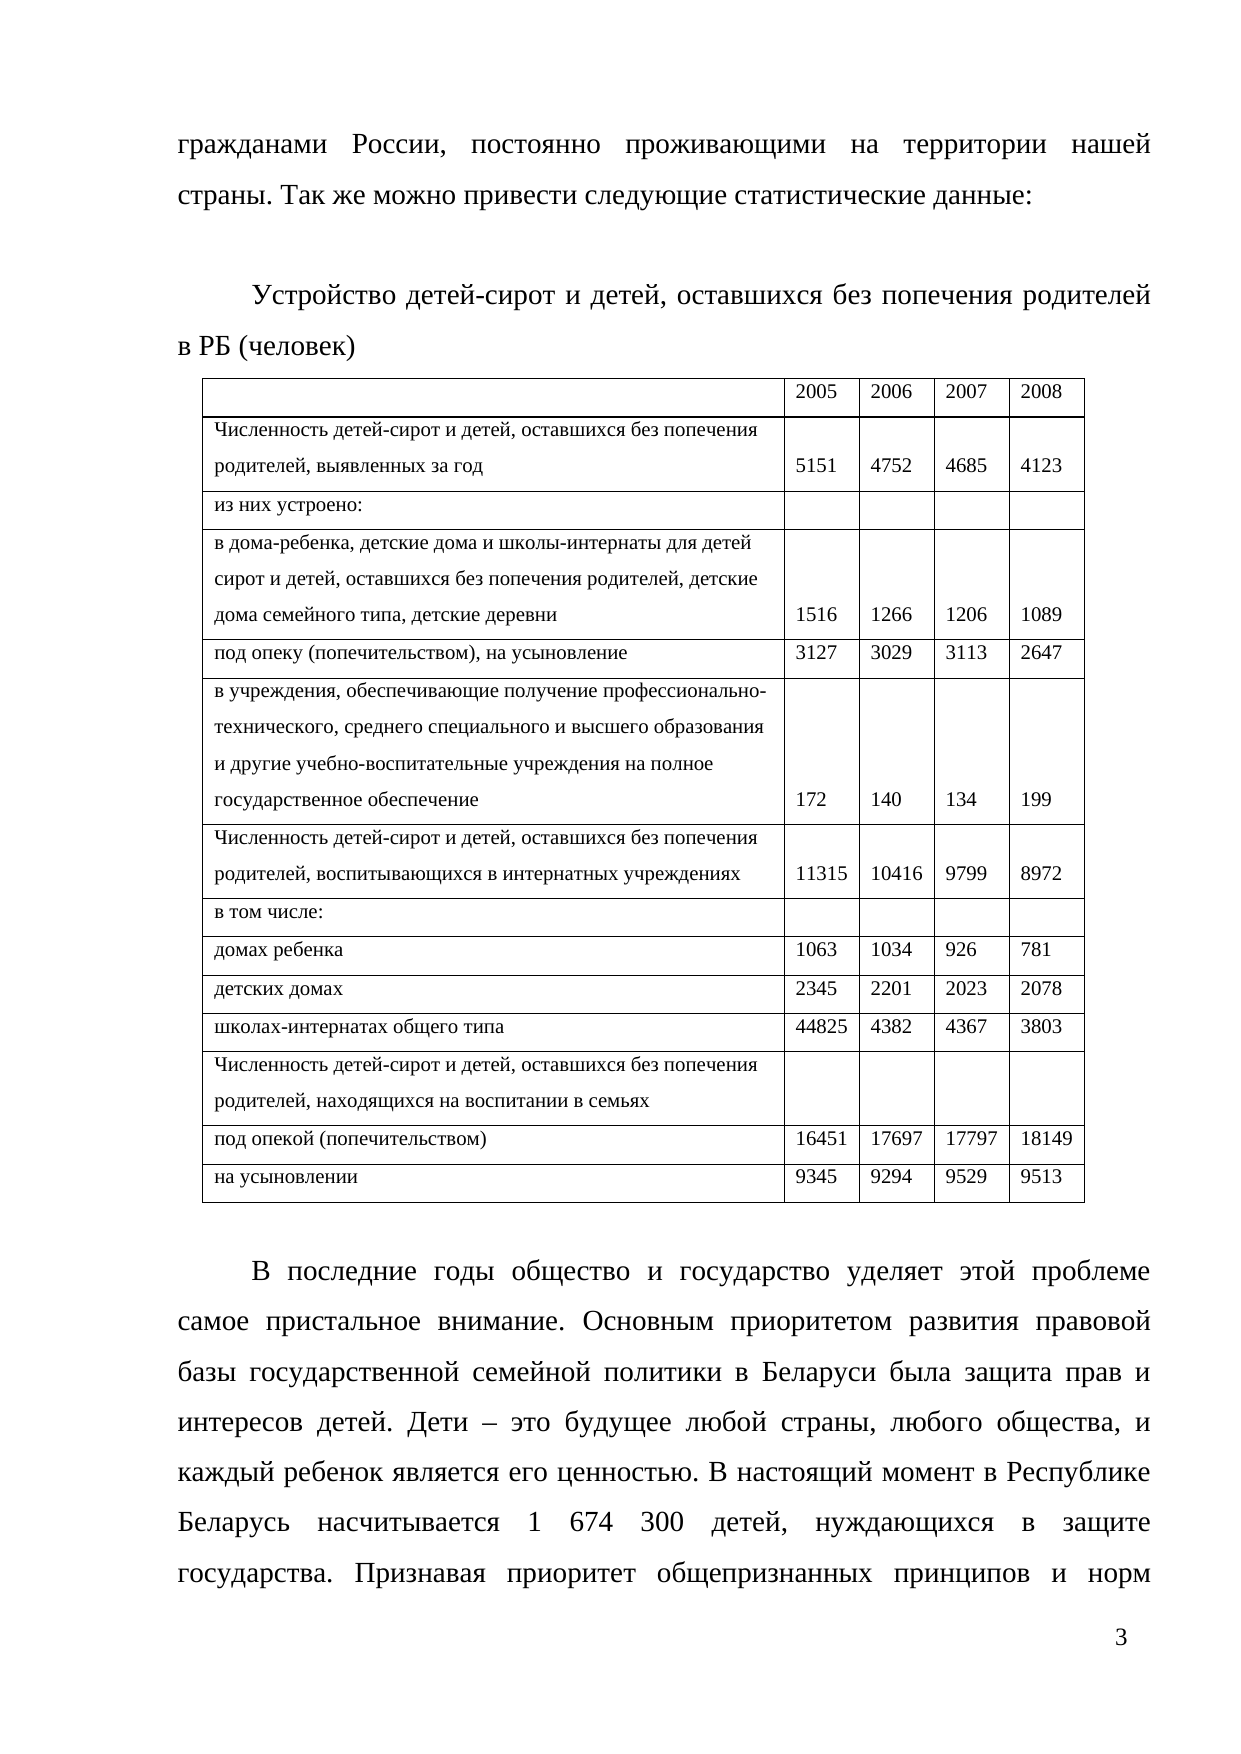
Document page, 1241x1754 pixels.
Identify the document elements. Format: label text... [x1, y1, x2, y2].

table_cell 9799 [935, 825, 1009, 898]
table_cell 44825 [785, 1014, 859, 1051]
table_cell под опеку (попечительством), на усыновление [203, 640, 784, 677]
table_header [203, 379, 784, 416]
table_cell 16451 [785, 1126, 859, 1163]
table_cell 3029 [860, 640, 934, 677]
table_cell 3113 [935, 640, 1009, 677]
table_cell на усыновлении [203, 1165, 784, 1202]
table_cell [935, 1052, 1009, 1125]
table_cell 1034 [860, 937, 934, 974]
table_cell детских домах [203, 976, 784, 1013]
table_cell 4382 [860, 1014, 934, 1051]
table_cell 1266 [860, 530, 934, 639]
table_cell 2647 [1010, 640, 1084, 677]
table_cell 1206 [935, 530, 1009, 639]
table_cell [860, 1052, 934, 1125]
table_cell 9345 [785, 1165, 859, 1202]
table_cell [1010, 899, 1084, 936]
table_cell [1010, 1052, 1084, 1125]
table_cell 5151 [785, 418, 859, 491]
table_cell 4685 [935, 418, 1009, 491]
table_cell в дома-ребенка, детские дома и школы-интернаты для детей сирот и детей, оставшихся без попечения родителей, детские дома семейного типа, детские деревни [203, 530, 784, 639]
table_cell домах ребенка [203, 937, 784, 974]
table_cell [785, 899, 859, 936]
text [177, 127, 1152, 210]
table_cell 11315 [785, 825, 859, 898]
table_cell 2201 [860, 976, 934, 1013]
table_cell 4752 [860, 418, 934, 491]
table_cell [785, 492, 859, 529]
table_cell 3803 [1010, 1014, 1084, 1051]
table_cell [935, 492, 1009, 529]
table_cell 17797 [935, 1126, 1009, 1163]
table_cell 2345 [785, 976, 859, 1013]
table_cell 199 [1010, 679, 1084, 824]
table_cell 1516 [785, 530, 859, 639]
table_header 2005 [785, 379, 859, 416]
table_cell 134 [935, 679, 1009, 824]
table_cell под опекой (попечительством) [203, 1126, 784, 1163]
table_cell 781 [1010, 937, 1084, 974]
table_cell 9529 [935, 1165, 1009, 1202]
table_cell из них устроено: [203, 492, 784, 529]
table_cell в том числе: [203, 899, 784, 936]
table_cell 1089 [1010, 530, 1084, 639]
table_cell в учреждения, обеспечивающие получение профессионально-технического, среднего специального и высшего образования и другие учебно-воспитательные учреждения на полное государственное обеспечение [203, 679, 784, 824]
table_cell 9294 [860, 1165, 934, 1202]
table_cell 8972 [1010, 825, 1084, 898]
table_header 2006 [860, 379, 934, 416]
table_cell 10416 [860, 825, 934, 898]
table_header 2008 [1010, 379, 1084, 416]
table_cell [860, 492, 934, 529]
table_cell 3127 [785, 640, 859, 677]
table_cell школах-интернатах общего типа [203, 1014, 784, 1051]
table_cell 1063 [785, 937, 859, 974]
table_cell 140 [860, 679, 934, 824]
table_cell [935, 899, 1009, 936]
table_cell 172 [785, 679, 859, 824]
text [177, 1253, 1152, 1588]
table_cell 4123 [1010, 418, 1084, 491]
table_header 2007 [935, 379, 1009, 416]
table_cell Численность детей-сирот и детей, оставшихся без попечения родителей, выявленных за год [203, 418, 784, 491]
table_cell [785, 1052, 859, 1125]
table_cell 2078 [1010, 976, 1084, 1013]
table_cell 18149 [1010, 1126, 1084, 1163]
table_cell 4367 [935, 1014, 1009, 1051]
table_cell [860, 899, 934, 936]
table_cell 2023 [935, 976, 1009, 1013]
table_cell 9513 [1010, 1165, 1084, 1202]
text Устройство детей-сирот и детей, оставшихся без попечения родителей в РБ (человек) [177, 277, 1152, 361]
table_cell 17697 [860, 1126, 934, 1163]
table_cell 926 [935, 937, 1009, 974]
table_cell [1010, 492, 1084, 529]
table_cell Численность детей-сирот и детей, оставшихся без попечения родителей, воспитывающихся в интернатных учреждениях [203, 825, 784, 898]
table_cell Численность детей-сирот и детей, оставшихся без попечения родителей, находящихся на воспитании в семьях [203, 1052, 784, 1125]
